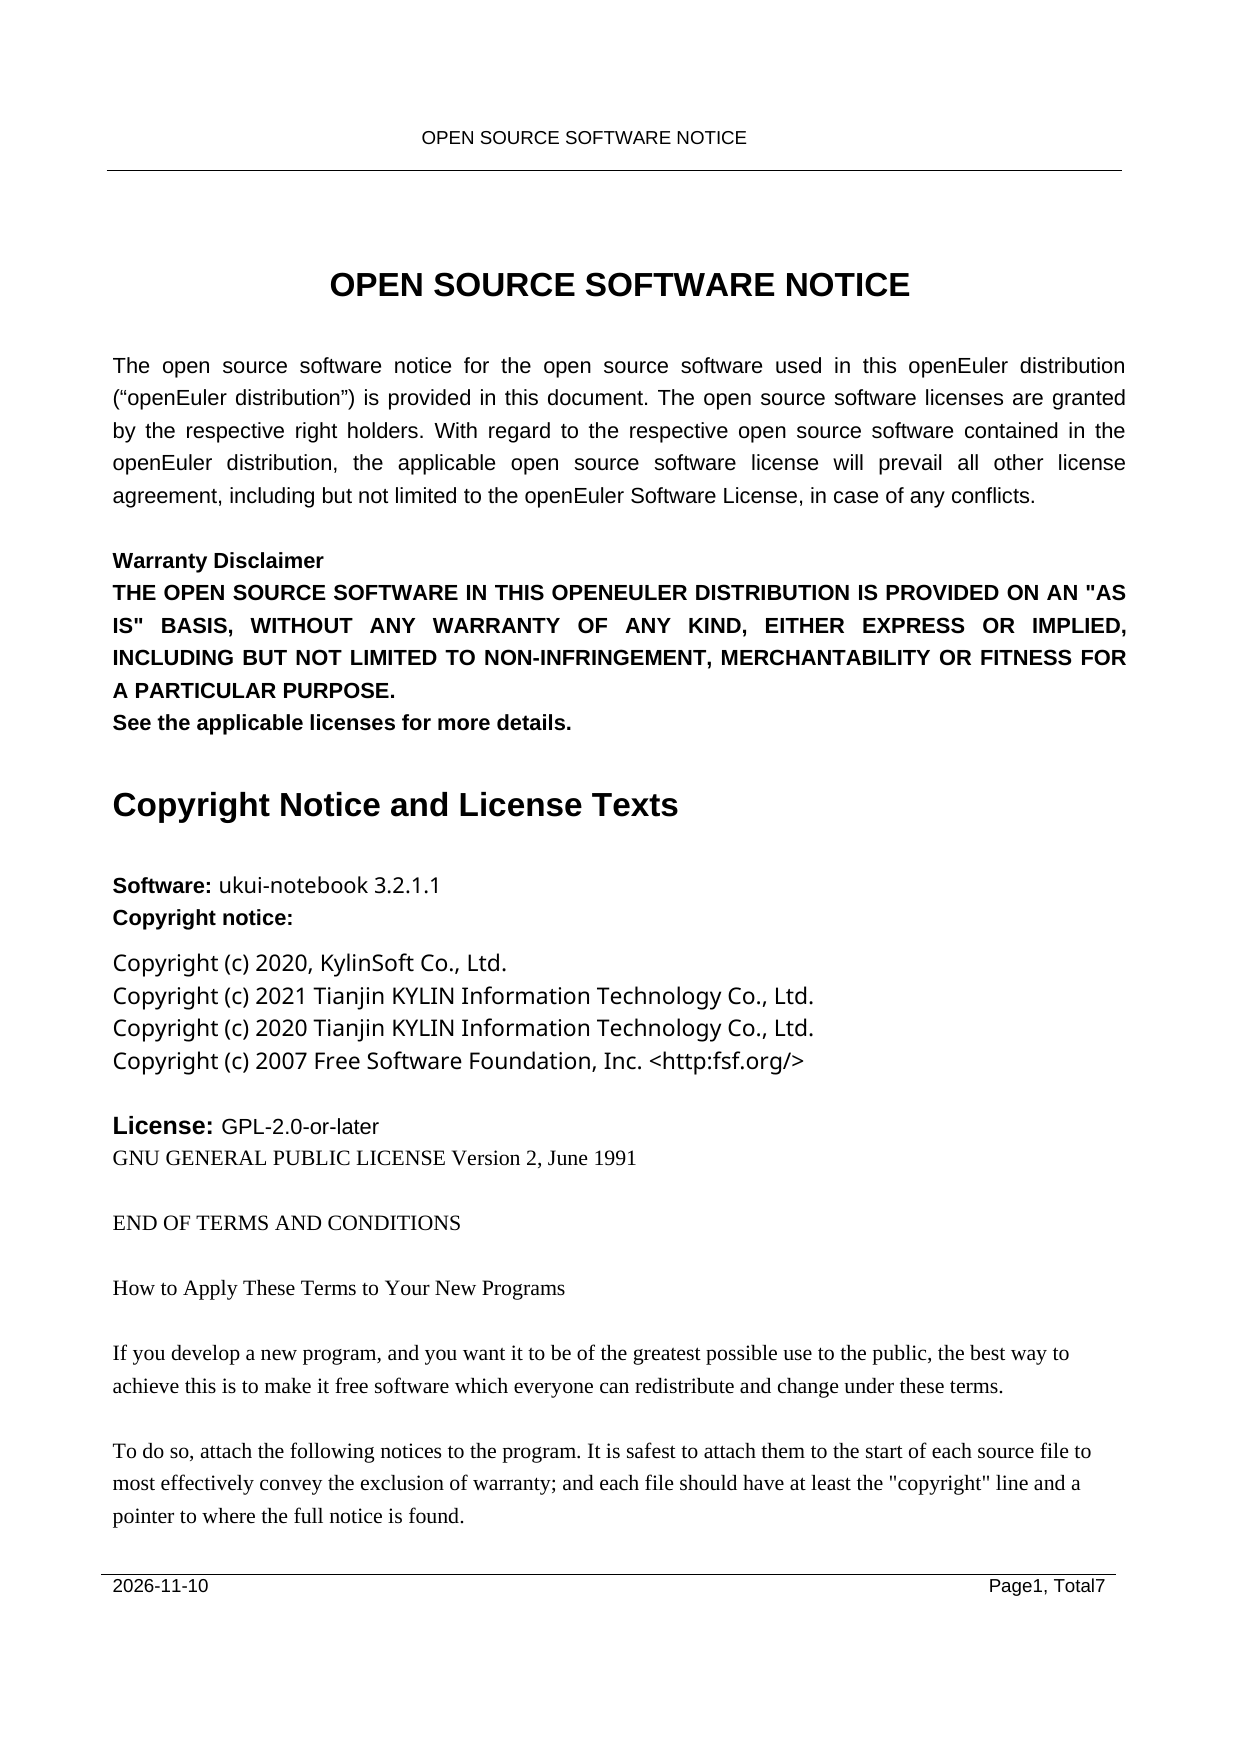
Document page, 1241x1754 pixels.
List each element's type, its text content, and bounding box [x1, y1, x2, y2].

text The open source software notice for the open source software used in this openEuler distribution (“openEuler distribution”) is provided in this document. The open source software licenses are granted by the respective right holders. With regard to the respective open source software contained in the openEuler distribution, the applicable open source software license will prevail all other license agreement, including but not limited to the openEuler Software License, in case of any conflicts. [112, 349, 1128, 511]
text Copyright (c) 2020, KylinSoft Co., Ltd. Copyright (c) 2021 Tianjin KYLIN Information Technology Co., Ltd. Copyright (c) 2020 Tianjin KYLIN Information Technology Co., Ltd. Copyright (c) 2007 Free Software Foundation, Inc. <http:fsf.org/> [112, 947, 1128, 1109]
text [112, 1142, 1128, 1532]
text Copyright notice: [112, 901, 1128, 934]
text OPEN SOURCE SOFTWARE NOTICE [112, 251, 1128, 316]
text Copyright Notice and License Texts [112, 771, 1128, 836]
text Warranty Disclaimer [112, 544, 1128, 576]
title Software: ukui-notebook 3.2.1.1 [112, 869, 1128, 901]
text THE OPEN SOURCE SOFTWARE IN THIS OPENEULER DISTRIBUTION IS PROVIDED ON AN "AS IS" BASIS, WITHOUT ANY WARRANTY OF ANY KIND, EITHER EXPRESS OR IMPLIED, INCLUDING BUT NOT LIMITED TO NON-INFRINGEMENT, MERCHANTABILITY OR FITNESS FOR A PARTICULAR PURPOSE. See the applicable licenses for more details. [112, 576, 1128, 739]
text License: GPL-2.0-or-later [112, 1109, 1128, 1142]
